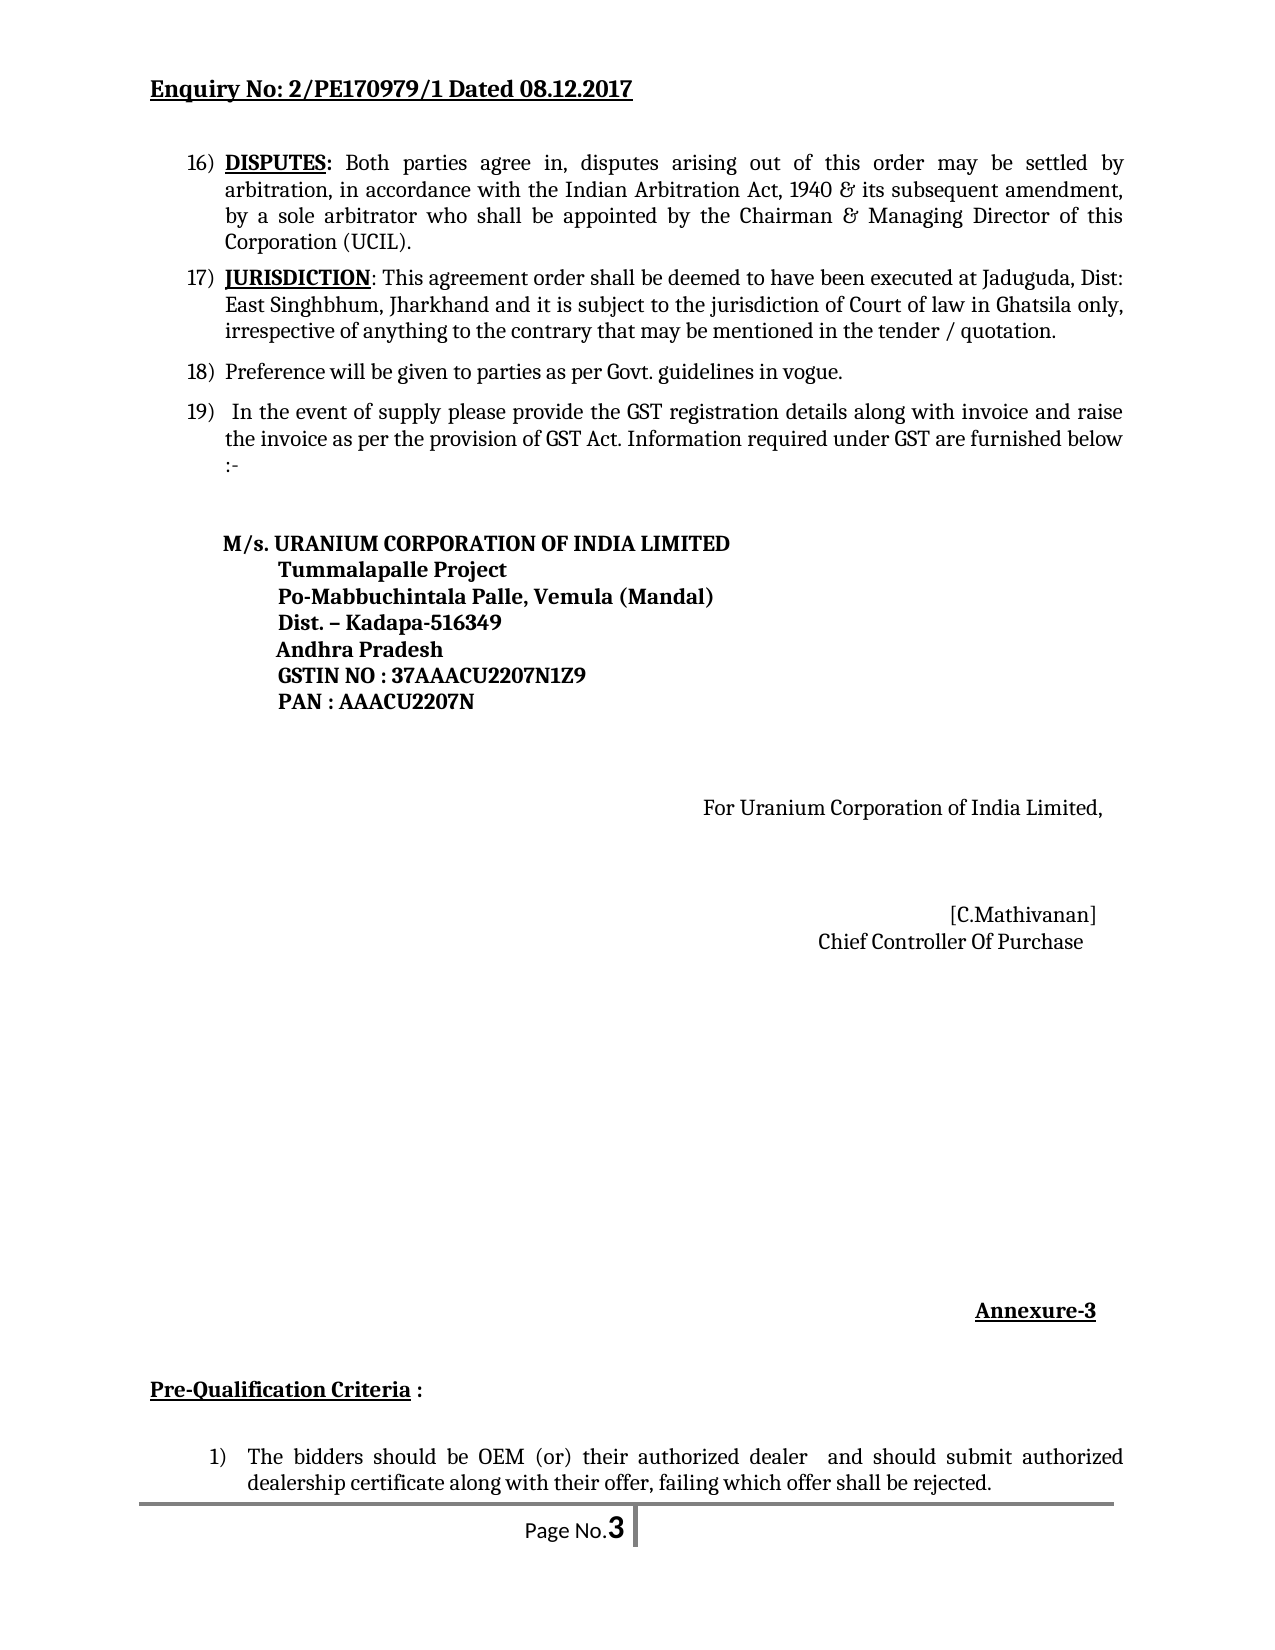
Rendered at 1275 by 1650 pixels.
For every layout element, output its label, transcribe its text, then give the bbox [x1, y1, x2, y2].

list DISPUTES: Both parties agree in, disputes arising out of this order may be settled by arbitration, in accordance with the Indian Arbitration Act, 1940 & its subsequent amendment, by a sole arbitrator who shall be appointed by the Chairman & Managing Director of this Corporation (UCIL). [187, 150, 1125, 255]
text Tummalapalle Project [150, 557, 1125, 584]
text Po-Mabbuchintala Palle, Vemula (Mandal) [150, 584, 1125, 610]
text [C.Mathivanan] [150, 902, 1125, 929]
text M/s. URANIUM CORPORATION OF INDIA LIMITED [150, 531, 1125, 557]
list Preference will be given to parties as per Govt. guidelines in vogue. [187, 358, 1125, 385]
text Dist. – Kadapa-516349 [150, 610, 1125, 636]
text For Uranium Corporation of India Limited, [150, 794, 1125, 821]
text Pre-Qualification Criteria : [150, 1377, 1125, 1403]
text Annexure-3 [900, 1298, 1125, 1324]
list JURISDICTION: This agreement order shall be deemed to have been executed at Jaduguda, Dist: East Singhbhum, Jharkhand and it is subject to the jurisdiction of Court of law in Ghatsila only, irrespective of anything to the contrary that may be mentioned in the tender / quotation. [187, 265, 1125, 344]
text GSTIN NO : 37AAACU2207N1Z9 [150, 663, 1125, 689]
list In the event of supply please provide the GST registration details along with invoice and raise the invoice as per the provision of GST Act. Information required under GST are furnished below :- [187, 399, 1125, 478]
text Chief Controller Of Purchase [150, 929, 1125, 955]
text Andhra Pradesh [150, 636, 1125, 663]
text PAN : AAACU2207N [150, 689, 1125, 715]
list The bidders should be OEM (or) their authorized dealer and should submit authorized dealership certificate along with their offer, failing which offer shall be rejected. [210, 1444, 1125, 1496]
